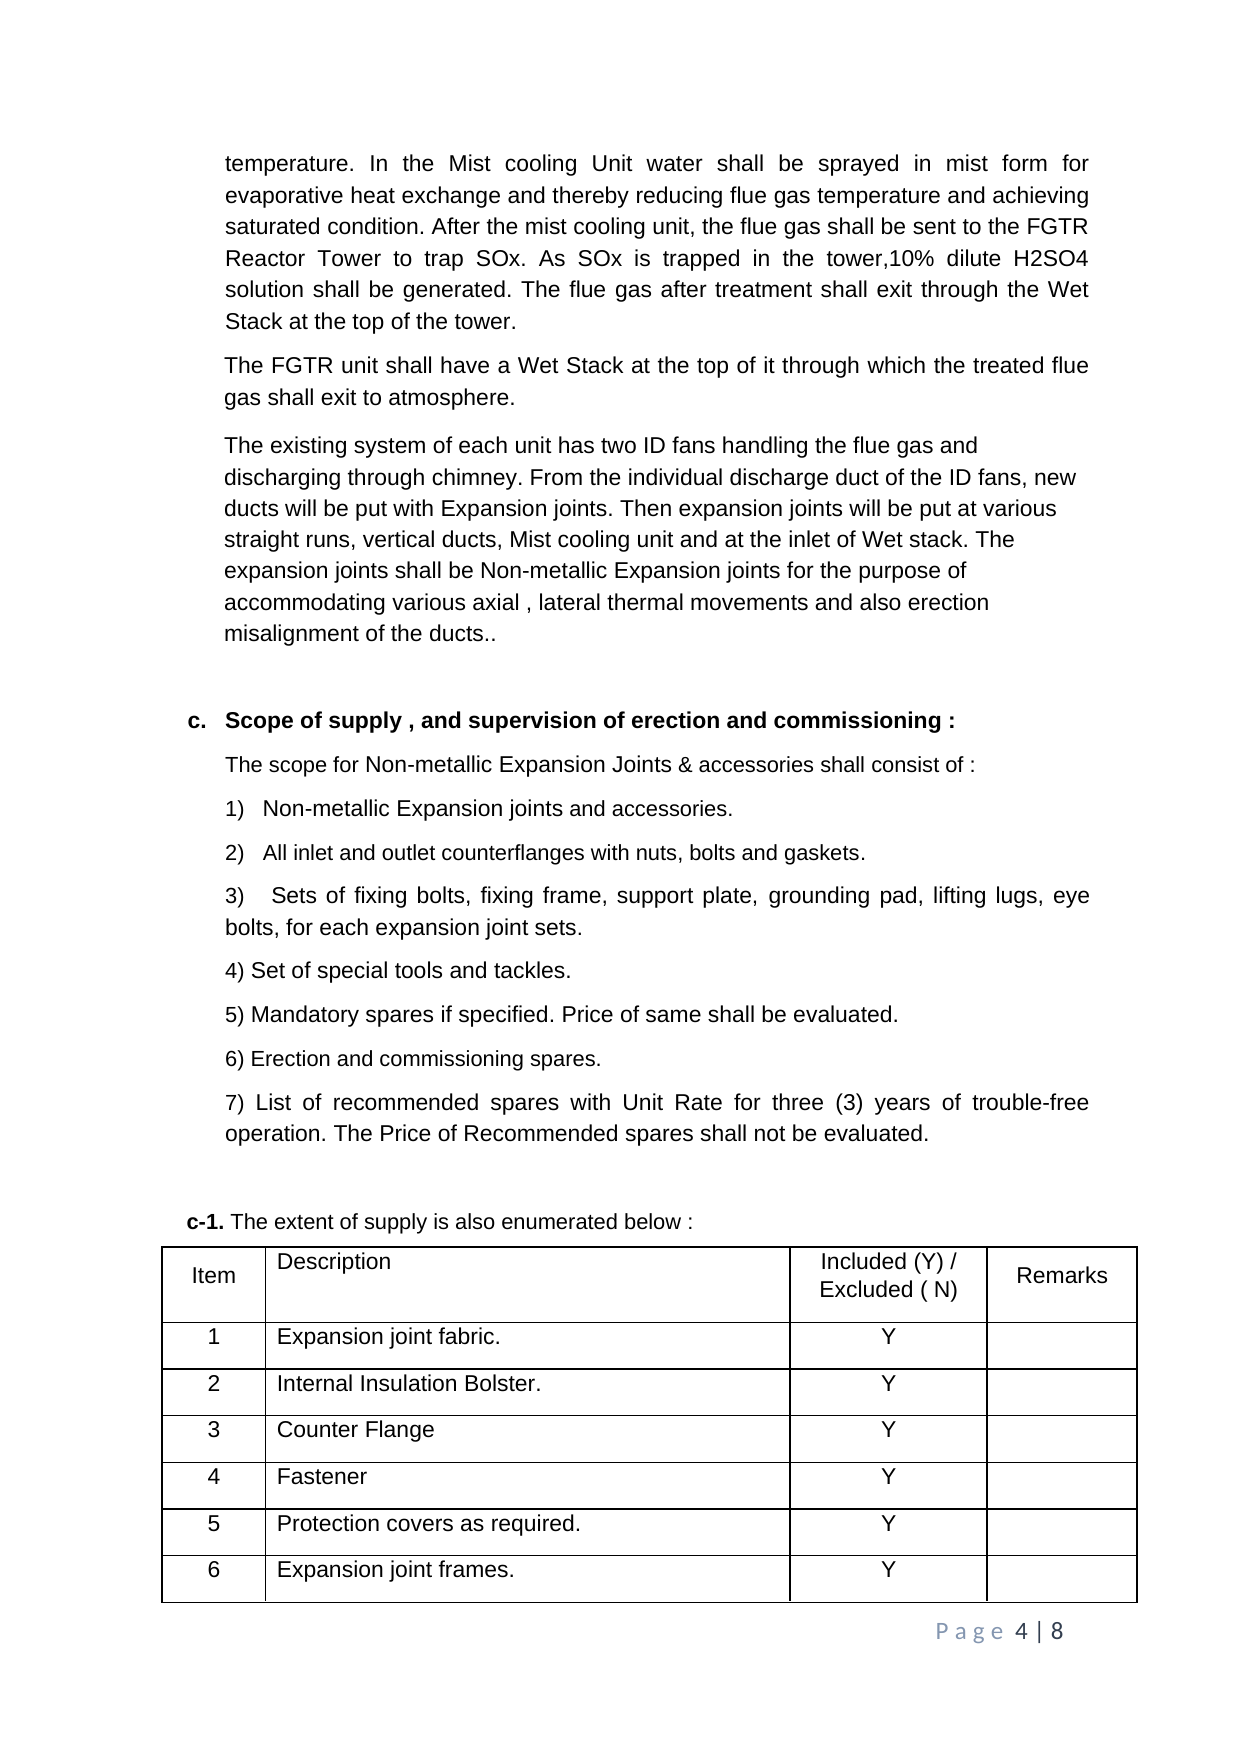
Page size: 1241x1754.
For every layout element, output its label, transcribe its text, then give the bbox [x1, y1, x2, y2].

table_cell 1 [163, 1323, 265, 1368]
table_cell [988, 1370, 1136, 1415]
table_cell [988, 1416, 1136, 1461]
table_cell 3 [163, 1416, 265, 1461]
table_cell Y [791, 1463, 986, 1508]
table_cell 6 [163, 1556, 265, 1601]
table_cell [988, 1556, 1136, 1601]
table_cell Y [791, 1556, 986, 1601]
table_cell Expansion joint frames. [266, 1556, 789, 1601]
table_cell Y [791, 1370, 986, 1415]
table_cell 5 [163, 1510, 265, 1555]
list Scope of supply , and supervision of erection and commissioning : [187, 702, 1090, 734]
text The existing system of each unit has two ID fans handling the flue gas and discharging through chimney. From the individual discharge duct of the ID fans, new ducts will be put with Expansion joints. Then expansion joints will be put at various straight runs, vertical ducts, Mist cooling unit and at the inlet of Wet stack. The expansion joints shall be Non-metallic Expansion joints for the purpose of accommodating various axial , lateral thermal movements and also erection misalignment of the ducts.. [224, 427, 1090, 646]
text 5) Mandatory spares if specified. Price of same shall be evaluated. [225, 996, 1090, 1027]
table_cell [988, 1510, 1136, 1555]
table_cell 4 [163, 1463, 265, 1508]
text 3) Sets of fixing bolts, fixing frame, support plate, grounding pad, lifting lugs, eye bolts, for each expansion joint sets. [225, 877, 1090, 940]
table_cell Internal Insulation Bolster. [266, 1370, 789, 1415]
text The scope for Non-metallic Expansion Joints & accessories shall consist of : [225, 746, 1090, 777]
text 4) Set of special tools and tackles. [225, 952, 1090, 984]
table_header Item [163, 1248, 265, 1321]
table_cell Y [791, 1323, 986, 1368]
table_header Description [266, 1248, 789, 1321]
table_cell Expansion joint fabric. [266, 1323, 789, 1368]
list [187, 150, 1090, 334]
text 7) List of recommended spares with Unit Rate for three (3) years of trouble-free operation. The Price of Recommended spares shall not be evaluated. [225, 1084, 1090, 1146]
list Non-metallic Expansion joints and accessories. [225, 790, 1090, 821]
table_cell Y [791, 1416, 986, 1461]
text The FGTR unit shall have a Wet Stack at the top of it through which the treated flue gas shall exit to atmosphere. [224, 352, 1090, 410]
text 6) Erection and commissioning spares. [225, 1040, 1090, 1071]
table_header Remarks [988, 1248, 1136, 1321]
table_cell Protection covers as required. [266, 1510, 789, 1555]
table_cell Counter Flange [266, 1416, 789, 1461]
text 2) All inlet and outlet counterflanges with nuts, bolts and gaskets. [225, 834, 1090, 865]
table_cell 2 [163, 1370, 265, 1415]
table_cell [988, 1323, 1136, 1368]
table_cell Y [791, 1510, 986, 1555]
table_cell [988, 1463, 1136, 1508]
table_header Included (Y) / Excluded ( N) [791, 1248, 986, 1321]
table_cell Fastener [266, 1463, 789, 1508]
text c-1. The extent of supply is also enumerated below : [150, 1202, 1090, 1234]
